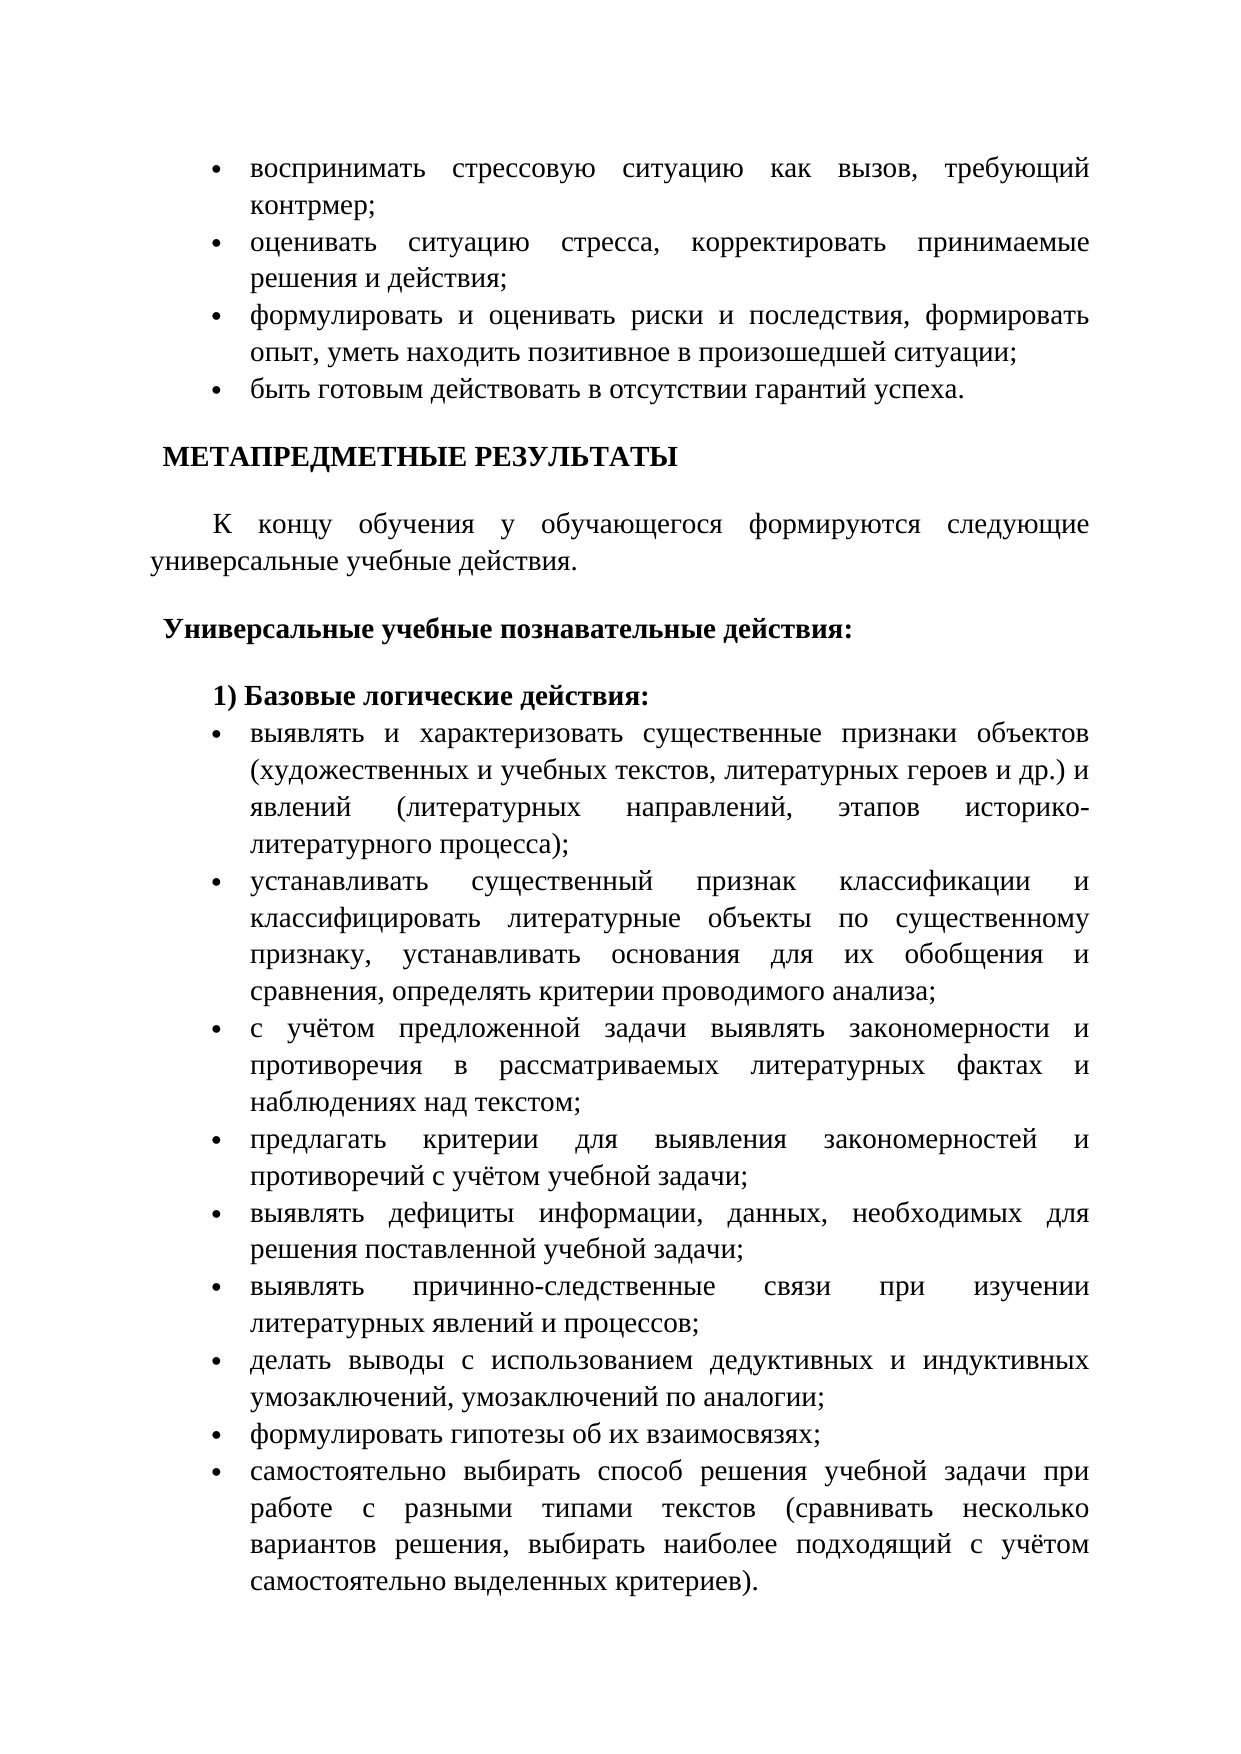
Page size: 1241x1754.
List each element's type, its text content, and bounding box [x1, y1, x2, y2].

list оценивать ситуацию стресса, корректировать принимаемые решения и действия; [212, 224, 1090, 294]
text МЕТАПРЕДМЕТНЫЕ РЕЗУЛЬТАТЫ [162, 439, 1090, 472]
list выявлять и характеризовать существенные признаки объектов (художественных и учебных текстов, литературных героев и др.) и явлений (литературных направлений, этапов историко-литературного процесса); [212, 715, 1090, 859]
list предлагать критерии для выявления закономерностей и противоречий с учётом учебной задачи; [212, 1121, 1090, 1191]
list формулировать гипотезы об их взаимосвязях; [212, 1416, 1090, 1449]
list самостоятельно выбирать способ решения учебной задачи при работе с разными типами текстов (сравнивать несколько вариантов решения, выбирать наиболее подходящий с учётом самостоятельно выделенных критериев). [212, 1453, 1090, 1597]
list воспринимать стрессовую ситуацию как вызов, требующий контрмер; [212, 150, 1090, 220]
text 1) Базовые логические действия: [150, 678, 1090, 712]
text Универсальные учебные познавательные действия: [162, 611, 1090, 644]
text К концу обучения у обучающегося формируются следующие универсальные учебные действия. [150, 506, 1090, 577]
list выявлять дефициты информации, данных, необходимых для решения поставленной учебной задачи; [212, 1195, 1090, 1265]
list выявлять причинно-следственные связи при изучении литературных явлений и процессов; [212, 1268, 1090, 1339]
list делать выводы с использованием дедуктивных и индуктивных умозаключений, умозаключений по аналогии; [212, 1342, 1090, 1413]
list с учётом предложенной задачи выявлять закономерности и противоречия в рассматриваемых литературных фактах и наблюдениях над текстом; [212, 1010, 1090, 1118]
list формулировать и оценивать риски и последствия, формировать опыт, уметь находить позитивное в произошедшей ситуации; [212, 297, 1090, 368]
list быть готовым действовать в отсутствии гарантий успеха. [212, 371, 1090, 405]
list устанавливать существенный признак классификации и классифицировать литературные объекты по существенному признаку, устанавливать основания для их обобщения и сравнения, определять критерии проводимого анализа; [212, 863, 1090, 1007]
